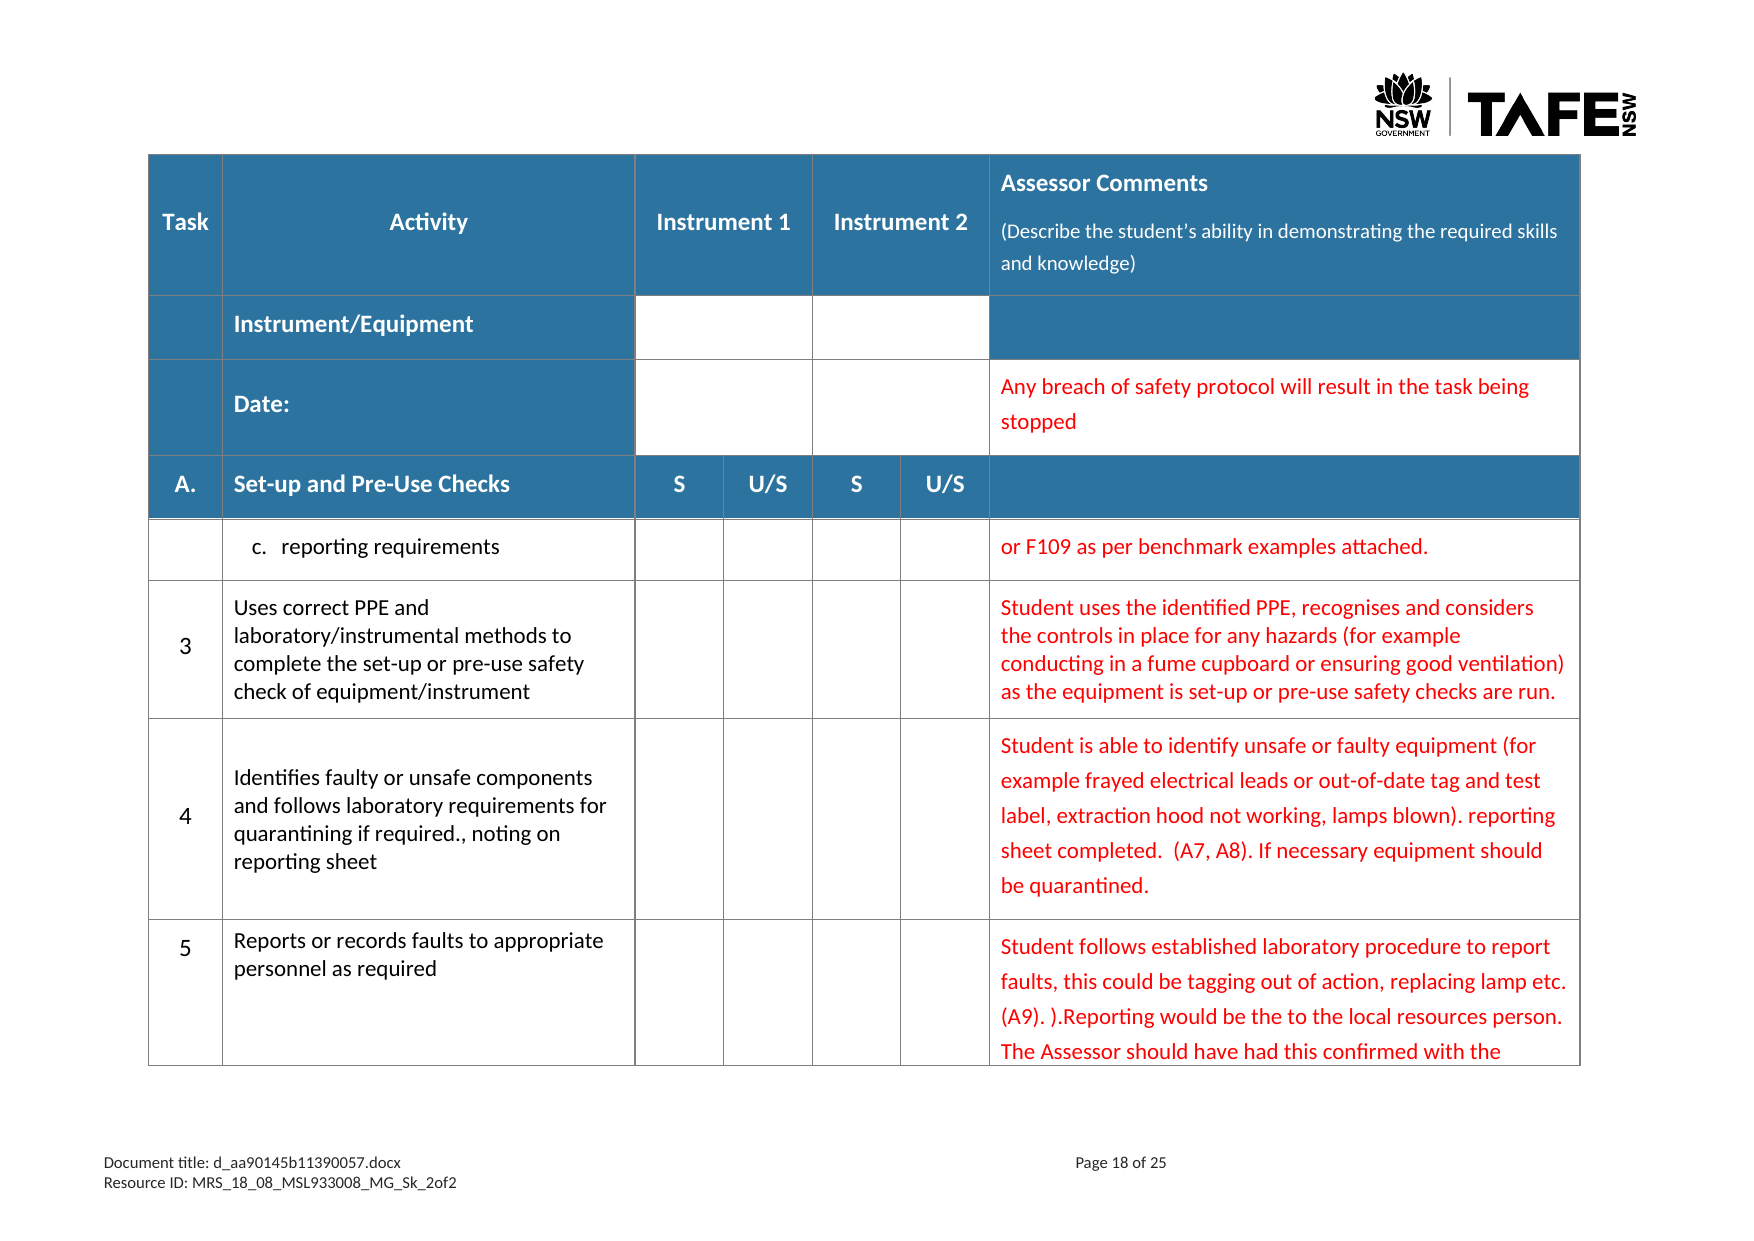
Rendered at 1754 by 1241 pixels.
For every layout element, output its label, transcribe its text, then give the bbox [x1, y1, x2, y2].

table_cell [901, 920, 989, 1065]
table_cell Reads the procedure noting on the record sheet: PPE required hazards to be aware of reporting requirements [223, 520, 634, 579]
table_cell [636, 520, 723, 579]
table_cell [724, 719, 812, 919]
table_cell Uses correct PPE and laboratory/instrumental methods to complete the set-up or pre-use safety check of equipment/instrument [223, 581, 634, 718]
table_cell [636, 719, 723, 919]
table_cell S [636, 456, 723, 518]
table_cell [813, 581, 900, 718]
table_cell [724, 920, 812, 1065]
table_header Instrument 2 [813, 155, 989, 295]
table_cell [901, 581, 989, 718]
table_cell [724, 581, 812, 718]
table_cell [813, 920, 900, 1065]
table_cell U/S [901, 456, 989, 518]
table_cell [636, 296, 812, 359]
table_cell U/S [724, 456, 812, 518]
table_cell [724, 520, 812, 579]
table_header Instrument 1 [636, 155, 812, 295]
table_cell Student is able to identify unsafe or faulty equipment (for example frayed electrical leads or out-of-date tag and test label, extraction hood not working, lamps blown). reporting sheet completed. (A7, A8). If necessary equipment should be quarantined. [990, 719, 1579, 919]
table_cell Date: [223, 360, 634, 455]
picture [1375, 71, 1636, 137]
table_cell Instrument/Equipment [223, 296, 634, 359]
table_header Task [149, 155, 222, 295]
table_cell 3 [149, 581, 222, 718]
table_cell Reports or records faults to appropriate personnel as required [223, 920, 634, 1065]
table_cell 2 [149, 520, 222, 579]
table_cell [636, 360, 812, 455]
table_cell [149, 360, 222, 455]
table_cell [901, 719, 989, 919]
table_cell [813, 520, 900, 579]
table_cell [149, 296, 222, 359]
table_cell Student notes the required information on the Reporting Sheet PPE (A4) Hazards (A5) Reporting requirements (A6) and by completing form F106 or F109 as per benchmark examples attached. [990, 520, 1579, 579]
table_cell [813, 296, 989, 359]
table_cell Set-up and Pre-Use Checks [223, 456, 634, 518]
table_cell Identifies faulty or unsafe components and follows laboratory requirements for quarantining if required., noting on reporting sheet [223, 719, 634, 919]
table_cell Any breach of safety protocol will result in the task being stopped [990, 360, 1579, 455]
table_cell 4 [149, 719, 222, 919]
table_header Assessor Comments (Describe the student’s ability in demonstrating the required skills and knowledge) [990, 155, 1579, 295]
table_cell [813, 719, 900, 919]
table_cell S [813, 456, 900, 518]
table_cell [990, 456, 1579, 518]
table_cell [901, 520, 989, 579]
table_cell A. [149, 456, 222, 518]
table_cell [813, 360, 989, 455]
table_cell Student follows established laboratory procedure to report faults, this could be tagging out of action, replacing lamp etc. (A9). ).Reporting would be the to the local resources person. The Assessor should have had this confirmed with the Trainer prior to the Assessment [990, 920, 1579, 1065]
table_cell 5 [149, 920, 222, 1065]
table_cell [990, 296, 1579, 359]
table_cell Student uses the identified PPE, recognises and considers the controls in place for any hazards (for example conducting in a fume cupboard or ensuring good ventilation) as the equipment is set-up or pre-use safety checks are run. [990, 581, 1579, 718]
table_header Activity [223, 155, 634, 295]
table_cell [636, 920, 723, 1065]
table_cell [636, 581, 723, 718]
